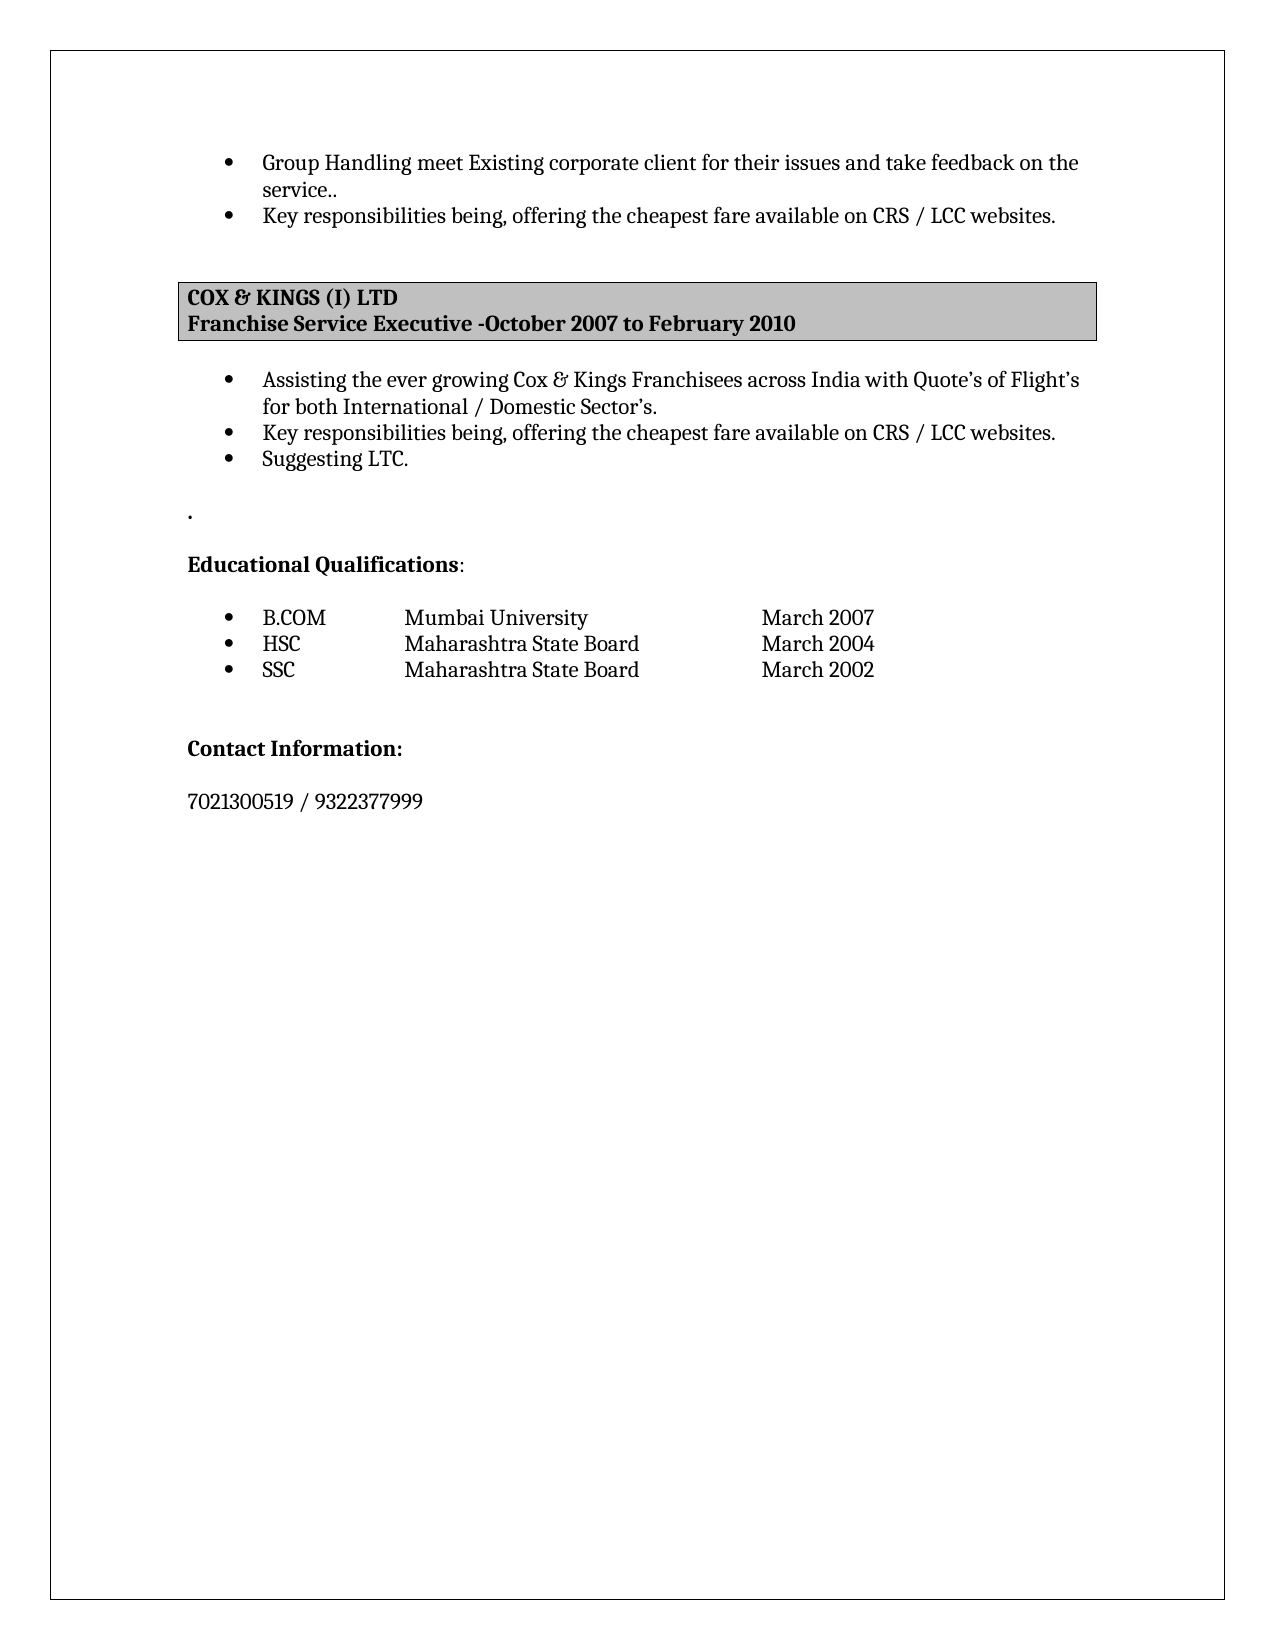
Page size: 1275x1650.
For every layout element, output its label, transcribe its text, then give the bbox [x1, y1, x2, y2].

list SSC Maharashtra State Board March 2002 [225, 657, 1087, 683]
list B.COM Mumbai University March 2007 [225, 604, 1087, 631]
text Educational Qualifications: [187, 552, 1087, 578]
text COX & KINGS (I) LTD [179, 283, 1096, 308]
list Suggesting LTC. [225, 446, 1087, 472]
list Key responsibilities being, offering the cheapest fare available on CRS / LCC websites. [225, 420, 1087, 446]
list Key responsibilities being, offering the cheapest fare available on CRS / LCC websites. [225, 203, 1087, 229]
list Group Handling meet Existing corporate client for their issues and take feedback on the service.. [225, 150, 1087, 203]
text 7021300519 / 9322377999 [187, 789, 1087, 815]
list Assisting the ever growing Cox & Kings Franchisees across India with Quote’s of Flight’s for both International / Domestic Sector’s. [225, 367, 1087, 420]
list HSC Maharashtra State Board March 2004 [225, 631, 1087, 657]
text . [187, 499, 1087, 525]
text Franchise Service Executive -October 2007 to February 2010 [179, 308, 1096, 340]
text Contact Information: [187, 736, 1087, 762]
